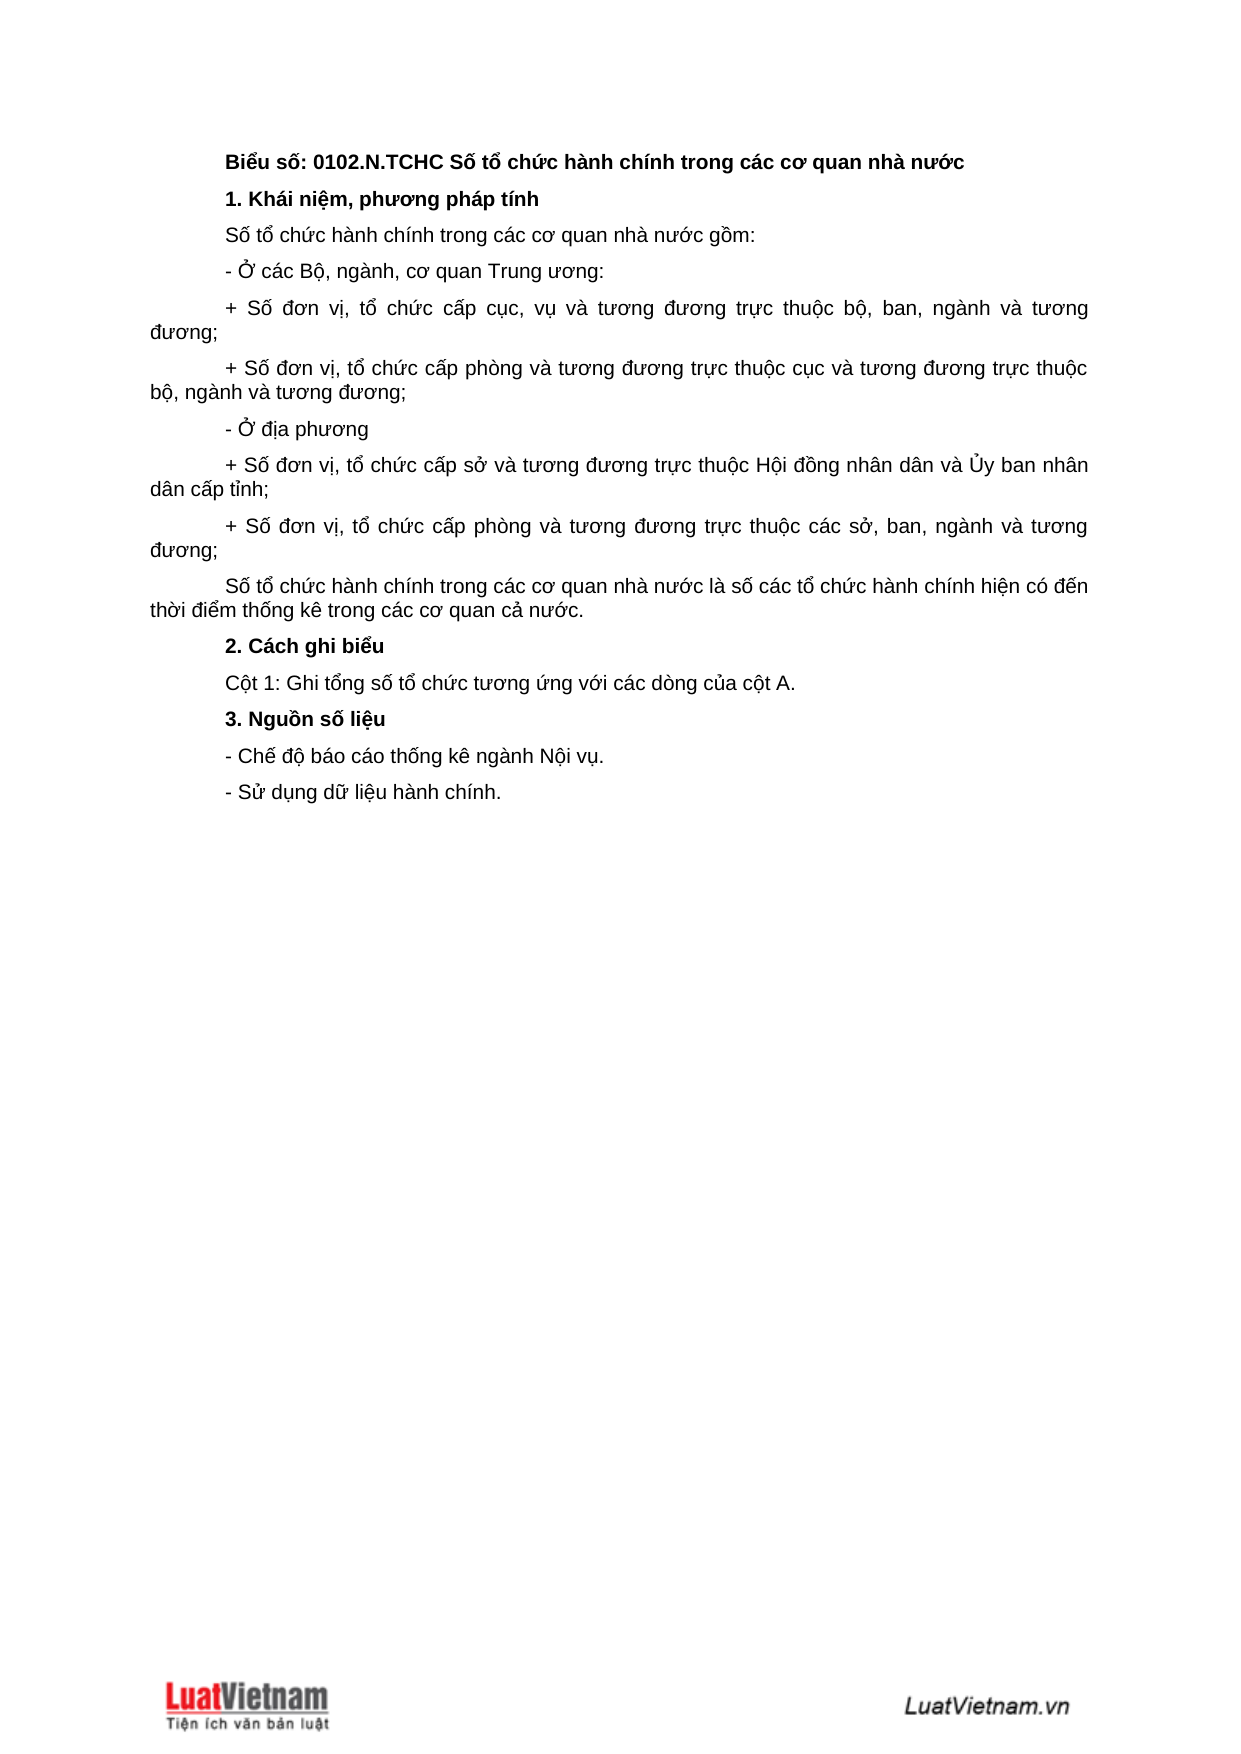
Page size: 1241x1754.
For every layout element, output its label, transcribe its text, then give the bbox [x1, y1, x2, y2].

text 3. Nguồn số liệu [150, 707, 1090, 731]
text - Ở địa phương [150, 417, 1090, 441]
text 2. Cách ghi biểu [150, 634, 1090, 658]
text - Chế độ báo cáo thống kê ngành Nội vụ. [150, 744, 1090, 768]
text + Số đơn vị, tổ chức cấp sở và tương đương trực thuộc Hội đồng nhân dân và Ủy ban nhân dân cấp tỉnh; [150, 453, 1090, 501]
text 1. Khái niệm, phương pháp tính [150, 186, 1090, 210]
text + Số đơn vị, tổ chức cấp phòng và tương đương trực thuộc cục và tương đương trực thuộc bộ, ngành và tương đương; [150, 356, 1090, 404]
text + Số đơn vị, tổ chức cấp phòng và tương đương trực thuộc các sở, ban, ngành và tương đương; [150, 513, 1090, 561]
text Số tổ chức hành chính trong các cơ quan nhà nước gồm: [150, 223, 1090, 247]
text - Ở các Bộ, ngành, cơ quan Trung ương: [150, 259, 1090, 283]
text Số tổ chức hành chính trong các cơ quan nhà nước là số các tổ chức hành chính hiện có đến thời điểm thống kê trong các cơ quan cả nước. [150, 574, 1090, 622]
text + Số đơn vị, tổ chức cấp cục, vụ và tương đương trực thuộc bộ, ban, ngành và tương đương; [150, 296, 1090, 344]
text - Sử dụng dữ liệu hành chính. [150, 780, 1090, 804]
text Biểu số: 0102.N.TCHC Số tổ chức hành chính trong các cơ quan nhà nước [150, 150, 1090, 174]
text Cột 1: Ghi tổng số tổ chức tương ứng với các dòng của cột A. [150, 671, 1090, 695]
picture [150, 1660, 1089, 1754]
